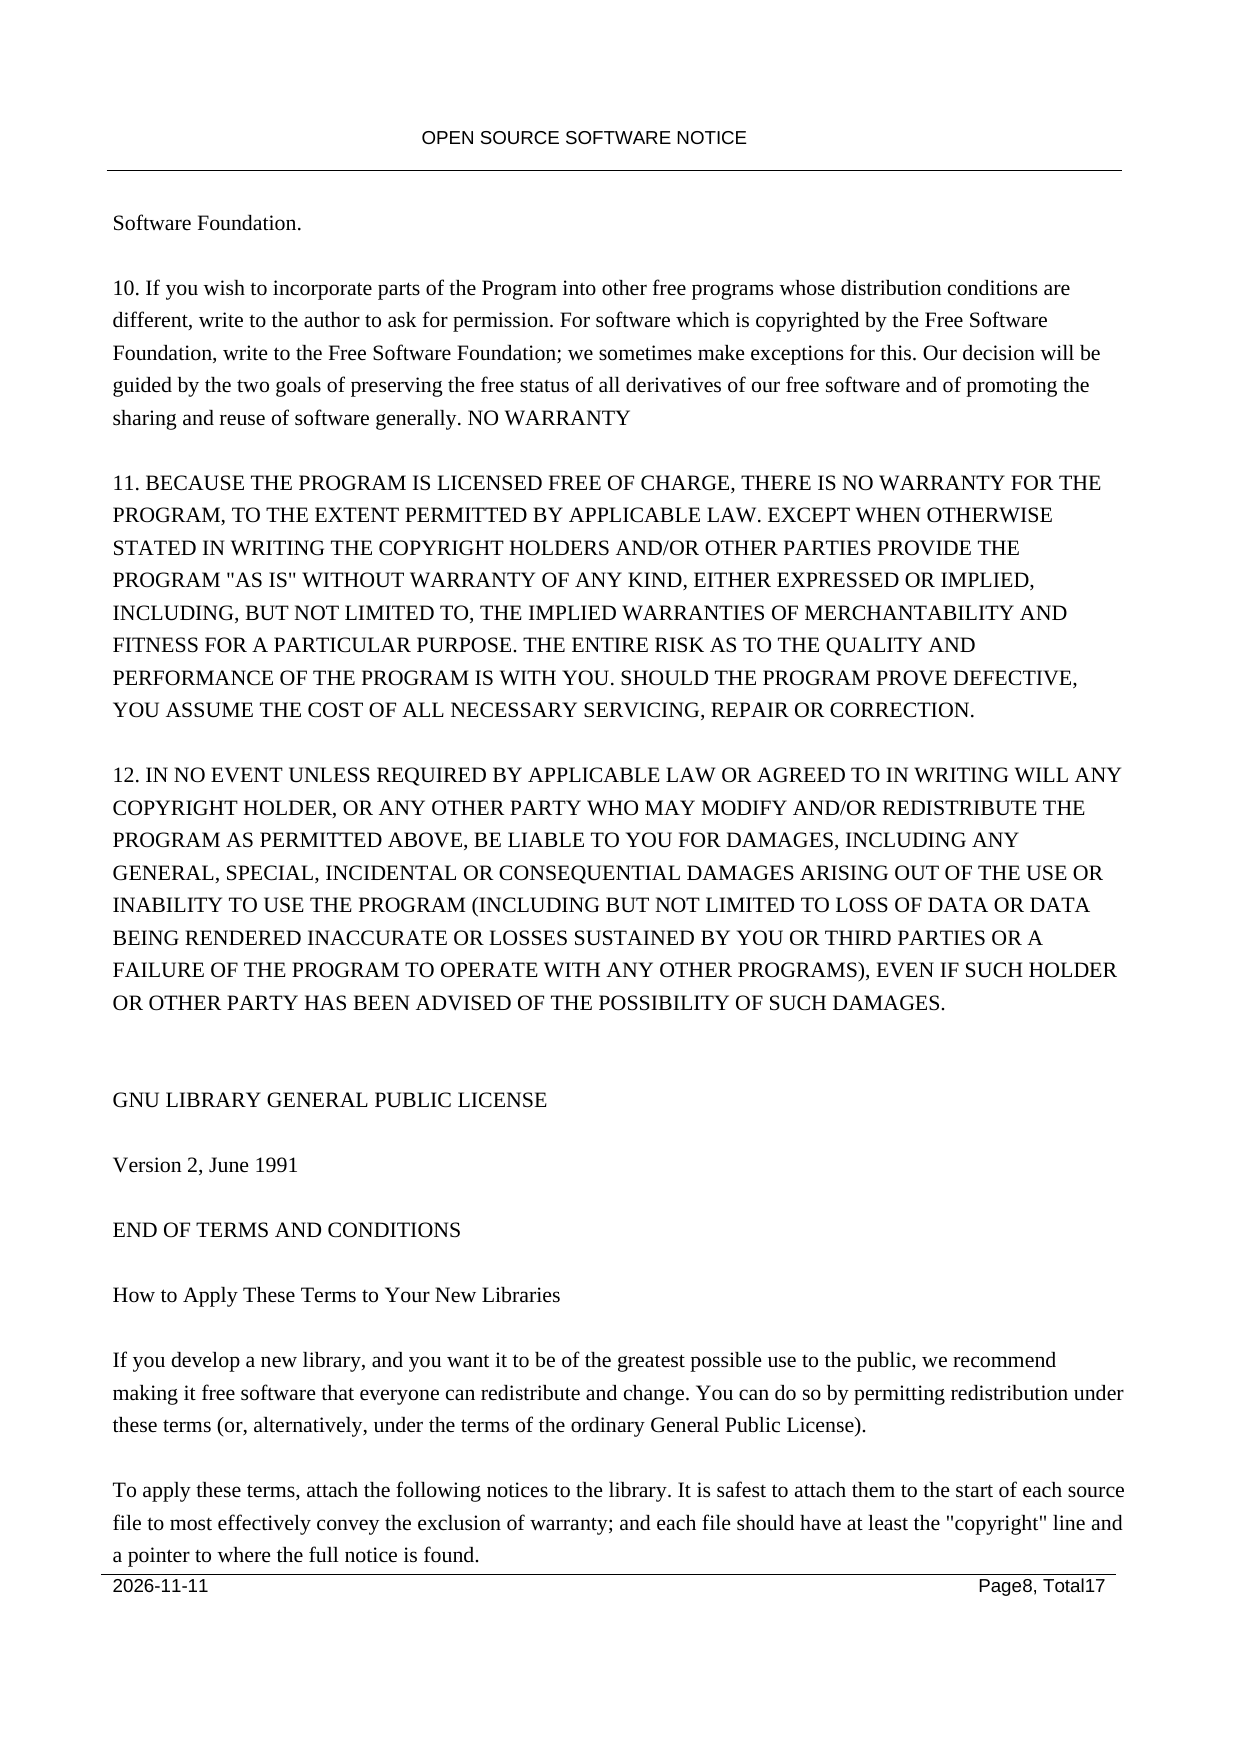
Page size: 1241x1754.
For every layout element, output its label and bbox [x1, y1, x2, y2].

text [112, 206, 1128, 1571]
